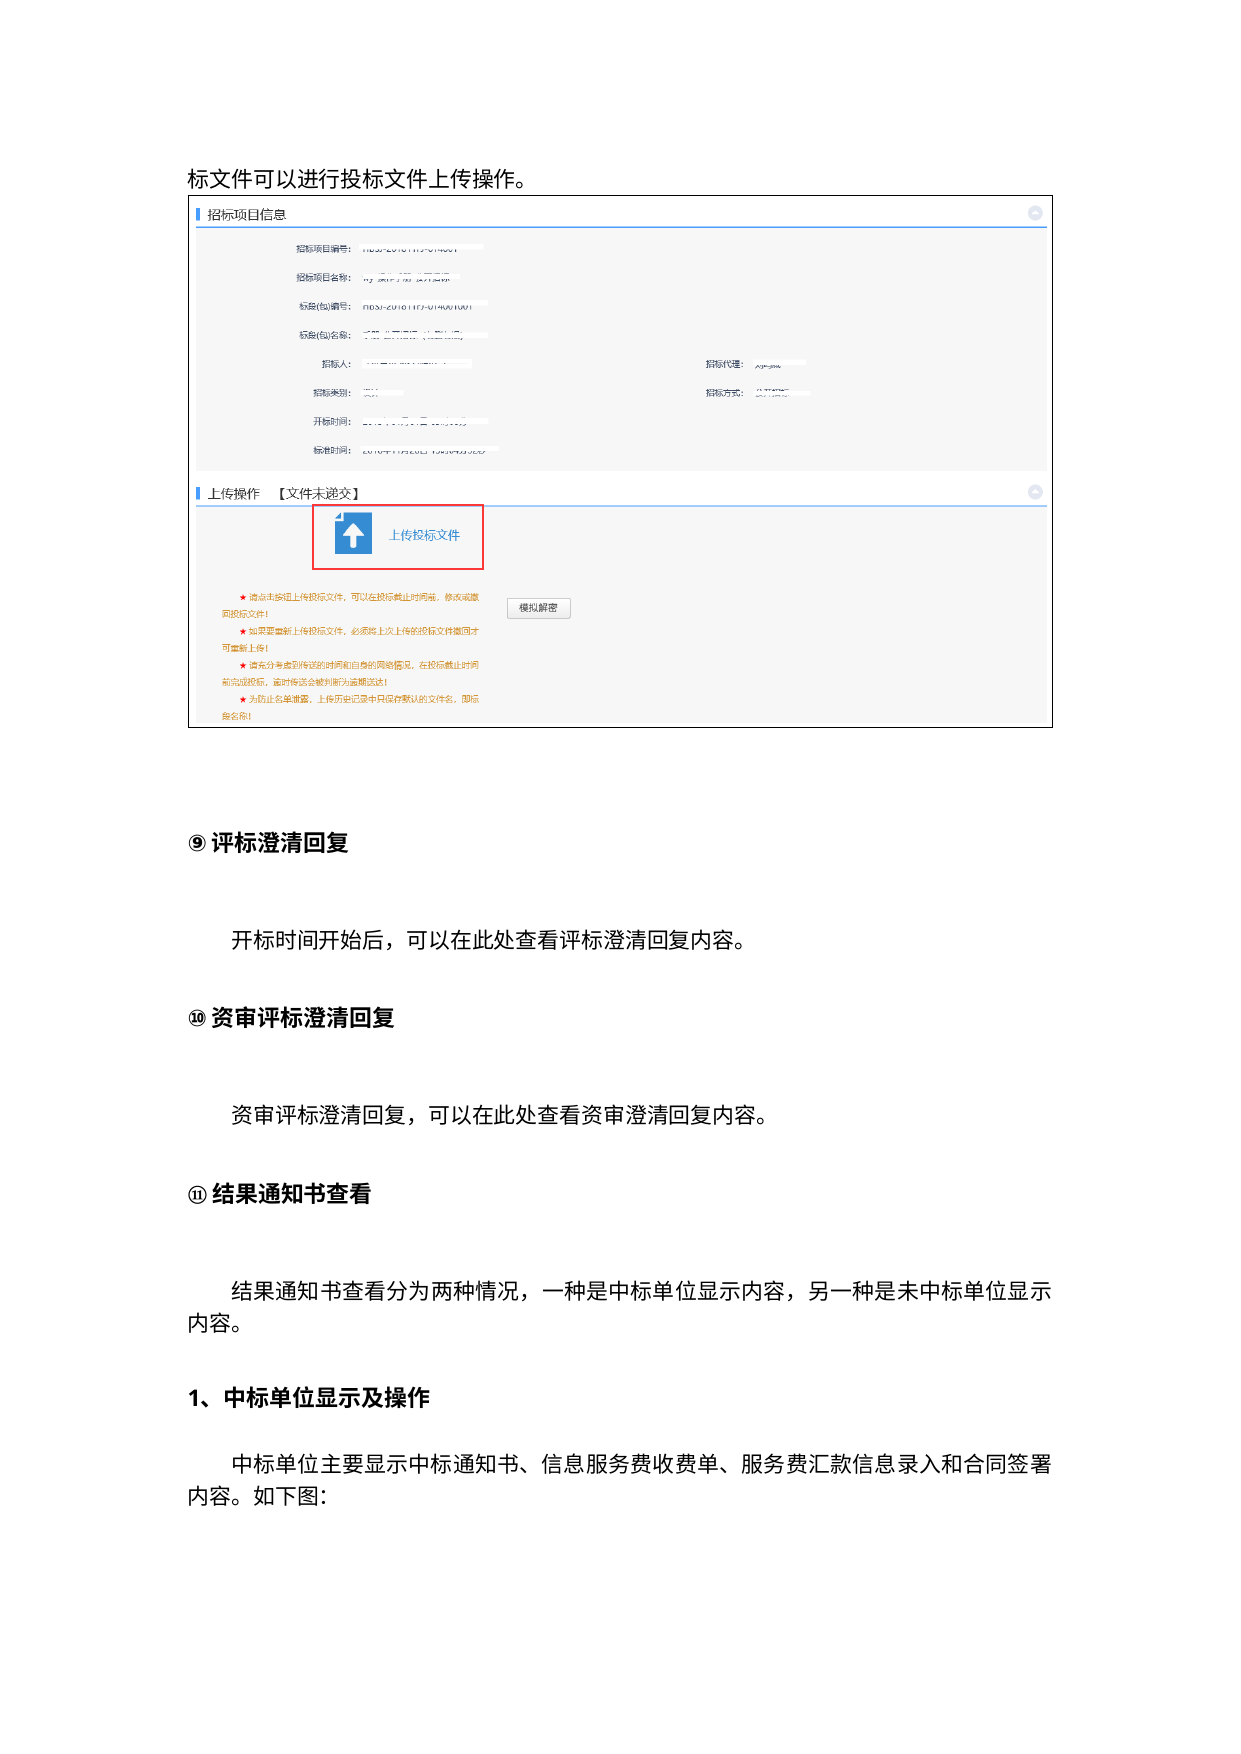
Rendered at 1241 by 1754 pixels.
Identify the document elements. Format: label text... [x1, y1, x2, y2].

subtitle ⑨评标澄清回复 [187, 809, 1053, 874]
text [187, 162, 1053, 194]
subtitle ⑩资审评标澄清回复 [187, 984, 1053, 1049]
text 结果通知书查看分为两种情况，一种是中标单位显示内容，另一种是未中标单位显示内容。 [187, 1273, 1053, 1338]
text 中标单位主要显示中标通知书、信息服务费收费单、服务费汇款信息录入和合同签署内容。如下图： [187, 1446, 1053, 1511]
text 开标时间开始后，可以在此处查看评标澄清回复内容。 [187, 922, 1053, 955]
text 资审评标澄清回复，可以在此处查看资审澄清回复内容。 [187, 1098, 1053, 1131]
subtitle 1、中标单位显示及操作 [187, 1363, 1053, 1428]
picture [189, 196, 1052, 727]
subtitle ⑪结果通知书查看 [187, 1160, 1053, 1225]
